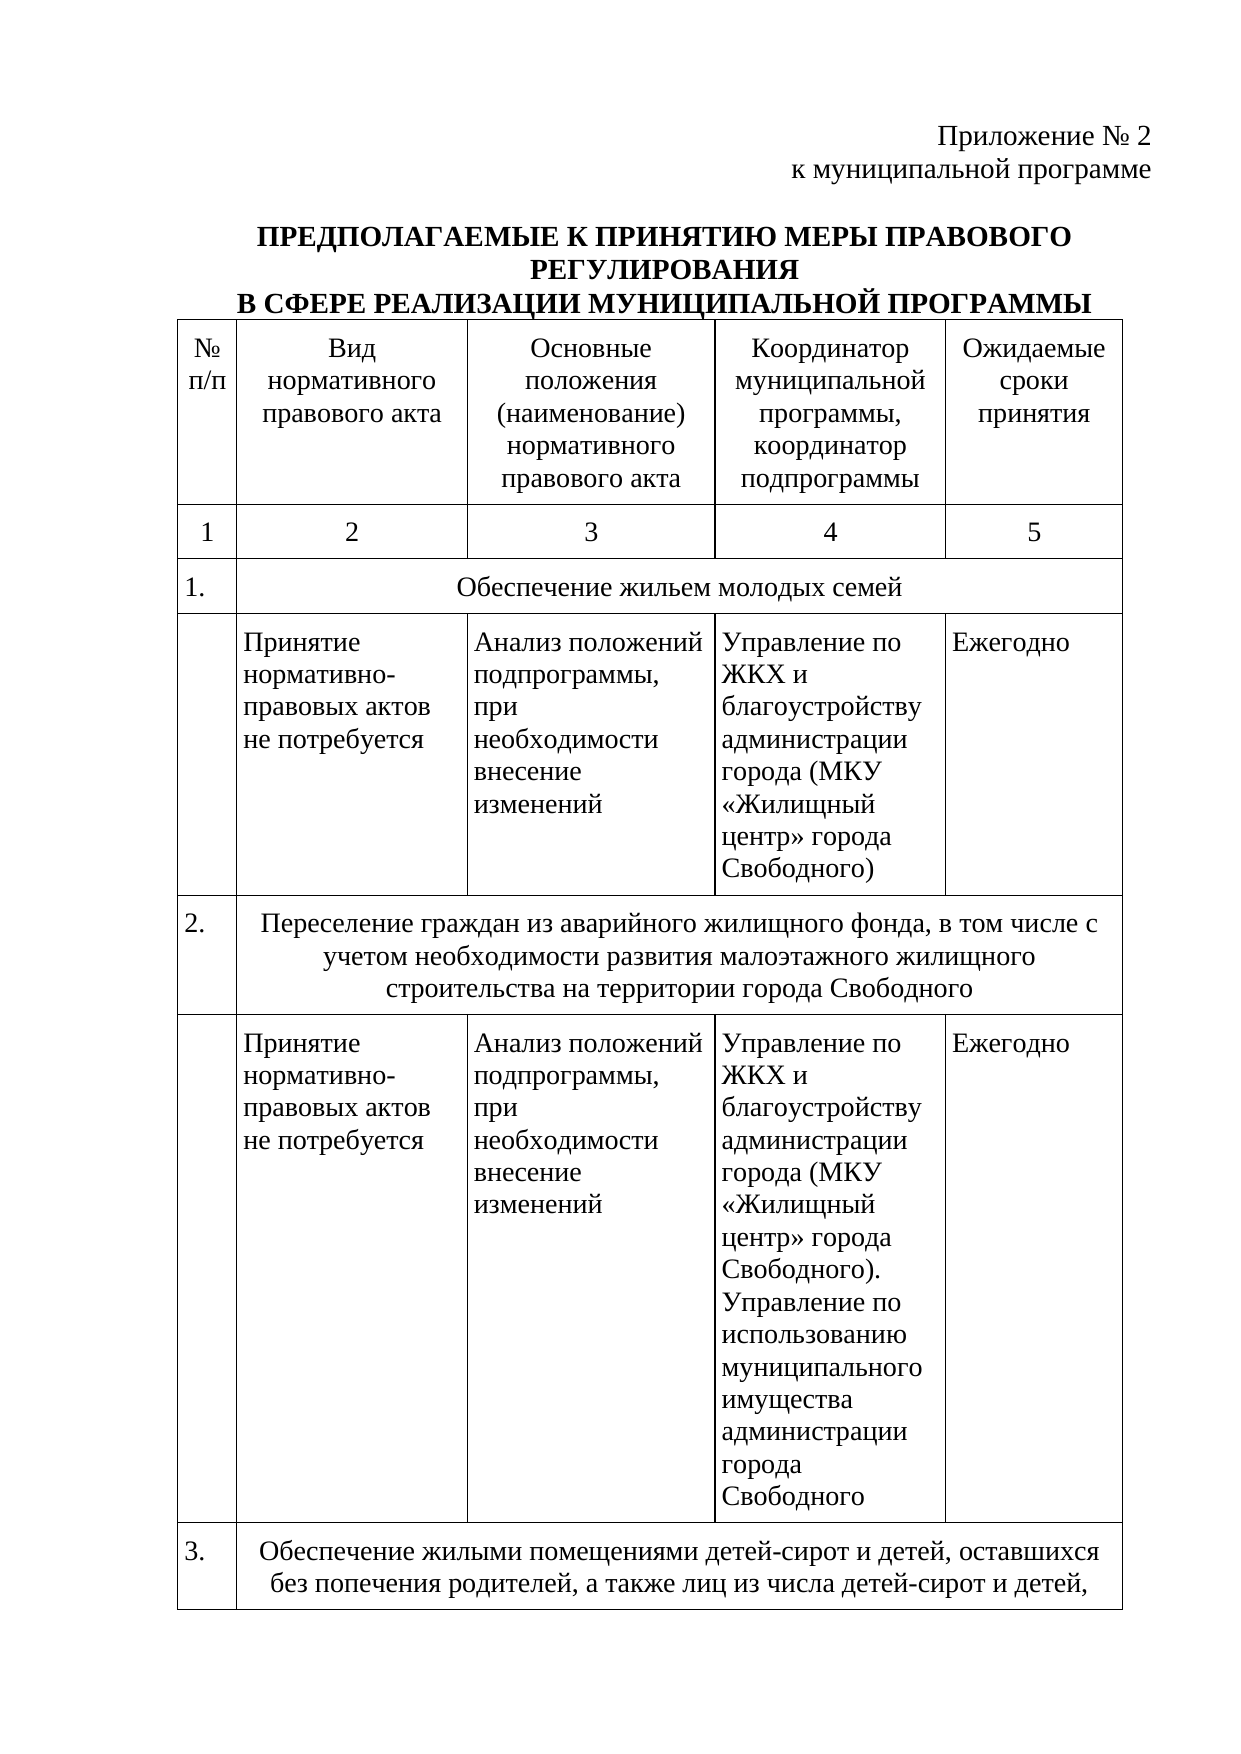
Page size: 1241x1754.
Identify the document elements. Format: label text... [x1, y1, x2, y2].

text к муниципальной программе [177, 152, 1152, 185]
title В СФЕРЕ РЕАЛИЗАЦИИ МУНИЦИПАЛЬНОЙ ПРОГРАММЫ [177, 286, 1152, 319]
table_cell Принятие нормативно-правовых актов не потребуется [237, 614, 467, 894]
table_header Ожидаемые сроки принятия [946, 320, 1122, 504]
table_cell Принятие нормативно-правовых актов не потребуется [237, 1015, 467, 1522]
text Приложение № 2 [177, 118, 1152, 152]
table_cell 2 [237, 505, 467, 558]
table_cell 2. [178, 896, 236, 1014]
table_cell Обеспечение жильем молодых семей [237, 559, 1122, 613]
table_cell Анализ положений подпрограммы, при необходимости внесение изменений [468, 614, 714, 894]
table_cell 1 [178, 505, 236, 558]
table_header Вид нормативного правового акта [237, 320, 467, 504]
table_cell Анализ положений подпрограммы, при необходимости внесение изменений [468, 1015, 714, 1522]
table_cell Ежегодно [946, 614, 1122, 894]
table_cell 1. [178, 559, 236, 613]
table_cell [178, 1015, 236, 1522]
table_header Основные положения (наименование) нормативного правового акта [468, 320, 714, 504]
table_header Координатор муниципальной программы, координатор подпрограммы [716, 320, 945, 504]
table_cell Переселение граждан из аварийного жилищного фонда, в том числе с учетом необходимости развития малоэтажного жилищного строительства на территории города Свободного [237, 896, 1122, 1014]
table_cell Управление по ЖКХ и благоустройству администрации города (МКУ «Жилищный центр» города Свободного) [716, 614, 945, 894]
table_cell 4 [716, 505, 945, 558]
table_cell 3. [178, 1523, 236, 1609]
table_cell 3 [468, 505, 714, 558]
table_header № п/п [178, 320, 236, 504]
title ПРЕДПОЛАГАЕМЫЕ К ПРИНЯТИЮ МЕРЫ ПРАВОВОГО РЕГУЛИРОВАНИЯ [177, 219, 1152, 286]
table_cell 5 [946, 505, 1122, 558]
table_cell Ежегодно [946, 1015, 1122, 1522]
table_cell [237, 1523, 1122, 1609]
table_cell [178, 614, 236, 894]
table_cell Управление по ЖКХ и благоустройству администрации города (МКУ «Жилищный центр» города Свободного). Управление по использованию муниципального имущества администрации города Свободного [716, 1015, 945, 1522]
